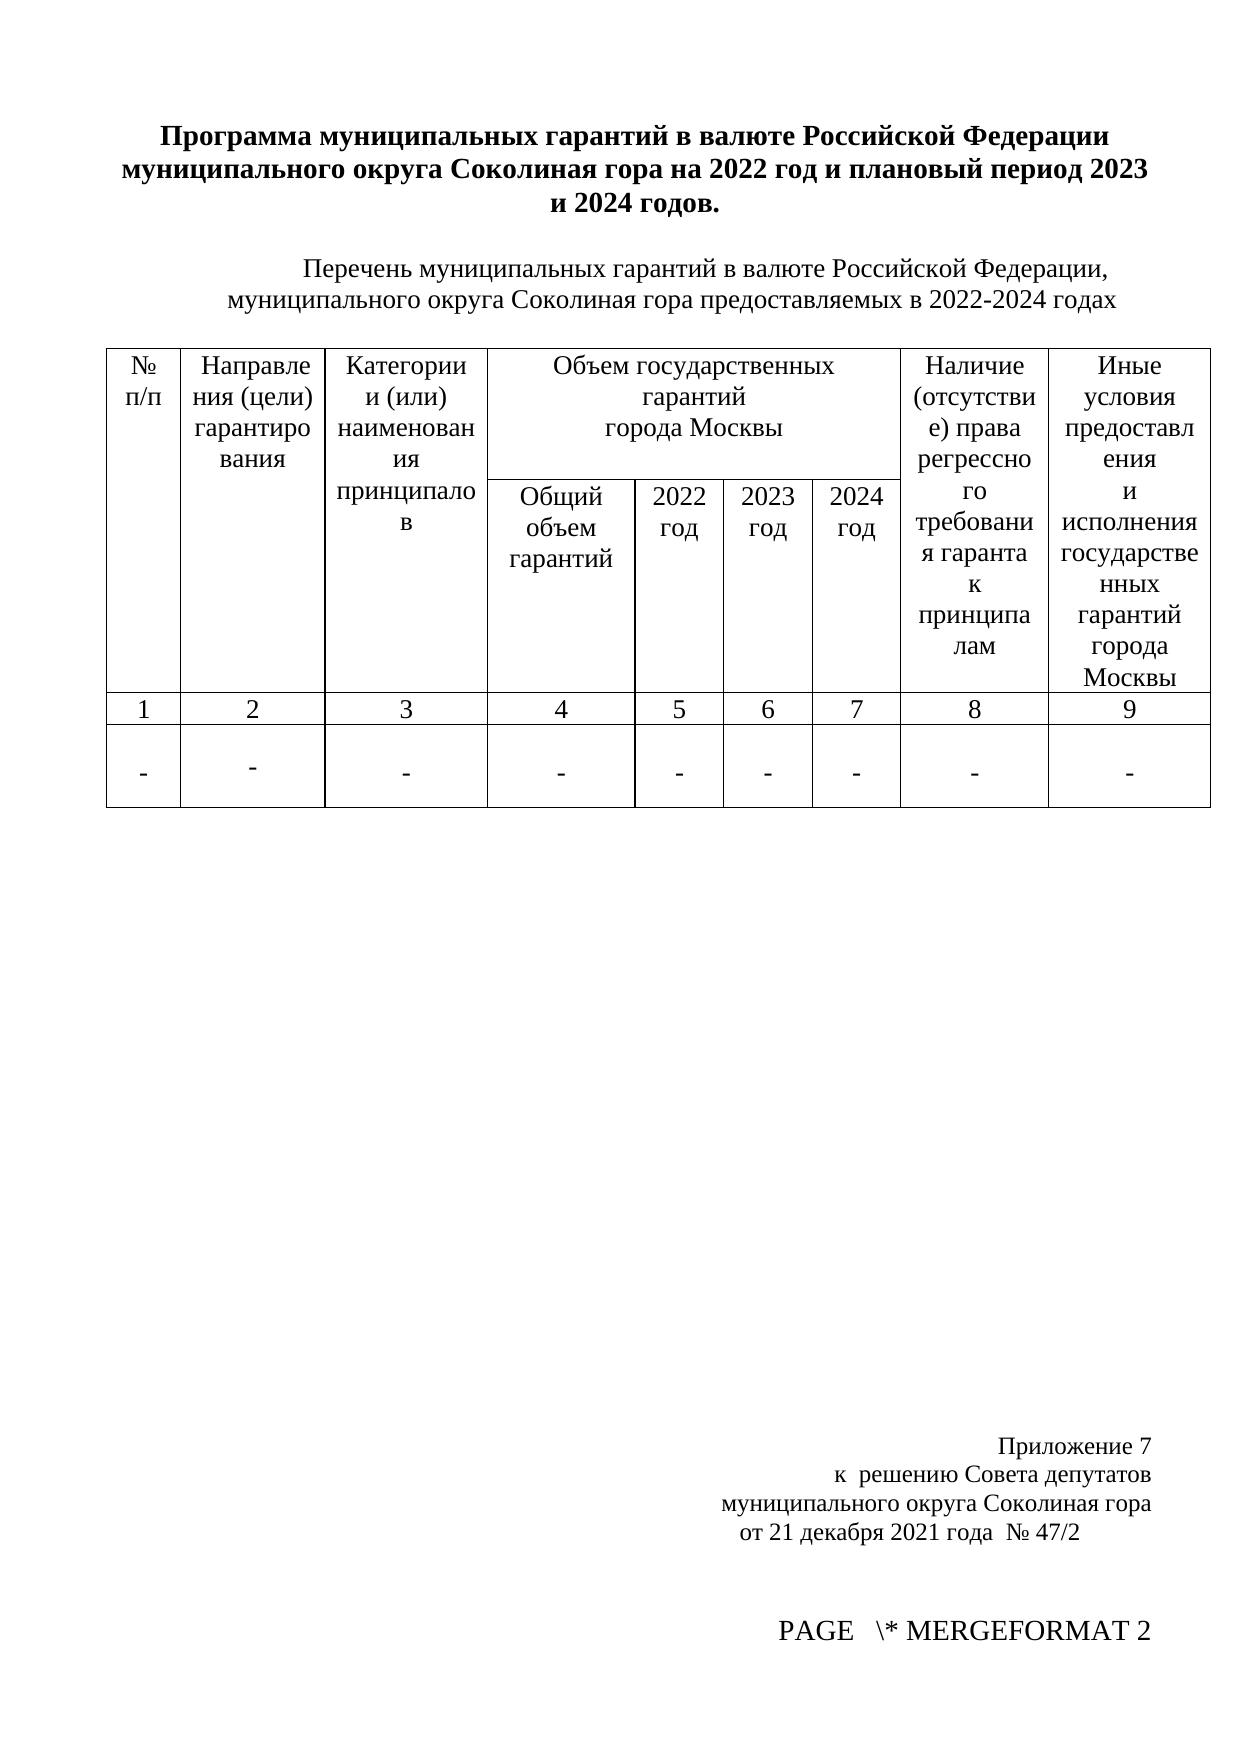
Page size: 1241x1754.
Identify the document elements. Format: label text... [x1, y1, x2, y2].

table_cell 4 [488, 693, 634, 724]
table_cell - [724, 725, 812, 807]
text Приложение 7 [118, 1431, 1152, 1459]
table_cell 3 [326, 693, 487, 724]
text от 21 декабря 2021 года № 47/2 [118, 1517, 1152, 1546]
table_cell 2024 год [813, 480, 900, 692]
table_header Иные условия предоставления и исполнения государственных гарантий города Москвы [1049, 349, 1210, 692]
table_cell 8 [901, 693, 1048, 724]
table_cell 2022 год [636, 480, 723, 692]
table_cell - [813, 725, 900, 807]
table_cell 9 [1049, 693, 1210, 724]
table_cell 2 [181, 693, 324, 724]
table_cell - [636, 725, 723, 807]
table_cell - [181, 725, 324, 807]
table_header Категории и (или) наименования принципалов [326, 349, 487, 692]
text Программа муниципальных гарантий в валюте Российской Федерации муниципального округа Соколиная гора на 2022 год и плановый период 2023 и 2024 годов. [118, 118, 1152, 219]
table_cell 5 [636, 693, 723, 724]
table_cell - [107, 725, 180, 807]
text муниципального округа Соколиная гора [118, 1488, 1152, 1517]
text к решению Совета депутатов [118, 1459, 1152, 1488]
table_cell 1 [107, 693, 180, 724]
table_header Объем государственных гарантий города Москвы [488, 349, 900, 479]
table_cell - [1049, 725, 1210, 807]
table_header № п/п [107, 349, 180, 692]
table_cell - [326, 725, 487, 807]
table_cell - [488, 725, 634, 807]
table_cell 2023 год [724, 480, 812, 692]
list Перечень муниципальных гарантий в валюте Российской Федерации, муниципального округа Соколиная гора предоставляемых в 2022-2024 годах [193, 252, 1152, 314]
table_header Направления (цели) гарантирования [181, 349, 324, 692]
table_header Наличие (отсутствие) права регрессного требования гаранта к принципалам [901, 349, 1048, 692]
table_cell - [901, 725, 1048, 807]
table_cell 7 [813, 693, 900, 724]
table_cell 6 [724, 693, 812, 724]
table_cell Общий объем гарантий [488, 480, 634, 692]
